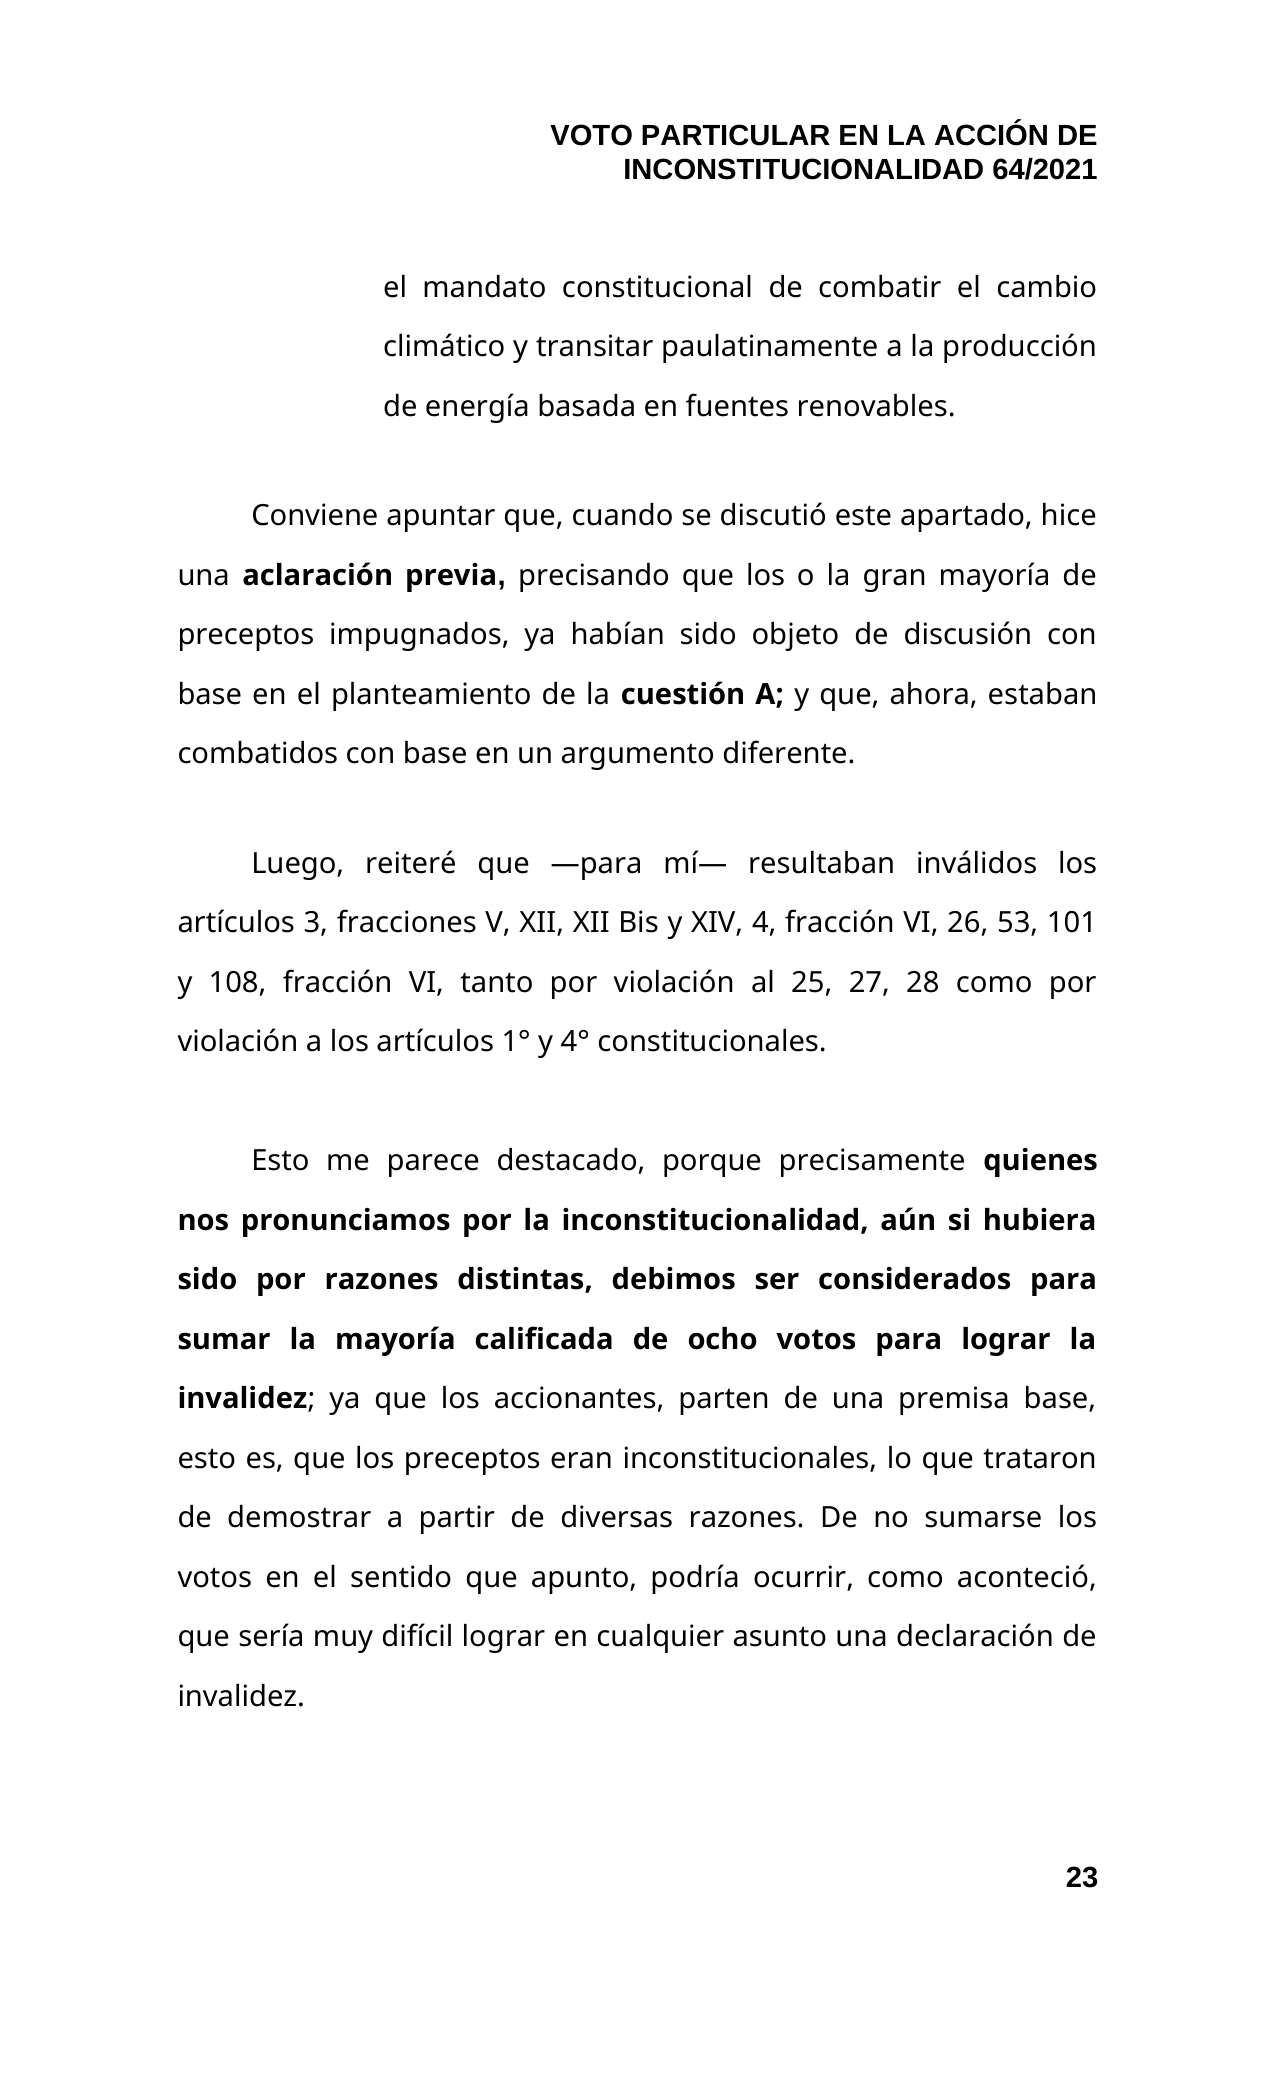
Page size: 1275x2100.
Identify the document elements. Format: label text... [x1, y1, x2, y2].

text Luego, reiteré que —para mí— resultaban inválidos los artículos 3, fracciones V, XII, XII Bis y XIV, 4, fracción VI, 26, 53, 101 y 108, fracción VI, tanto por violación al 25, 27, 28 como por violación a los artículos 1° y 4° constitucionales. [177, 842, 1098, 1060]
text Esto me parece destacado, porque precisamente quienes nos pronunciamos por la inconstitucionalidad, aún si hubiera sido por razones distintas, debimos ser considerados para sumar la mayoría calificada de ocho votos para lograr la invalidez; ya que los accionantes, parten de una premisa base, esto es, que los preceptos eran inconstitucionales, lo que trataron de demostrar a partir de diversas razones. De no sumarse los votos en el sentido que apunto, podría ocurrir, como aconteció, que sería muy difícil lograr en cualquier asunto una declaración de invalidez. [177, 1140, 1098, 1715]
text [177, 266, 1098, 424]
text Conviene apuntar que, cuando se discutió este apartado, hice una aclaración previa, precisando que los o la gran mayoría de preceptos impugnados, ya habían sido objeto de discusión con base en el planteamiento de la cuestión A; y que, ahora, estaban combatidos con base en un argumento diferente. [177, 494, 1098, 772]
